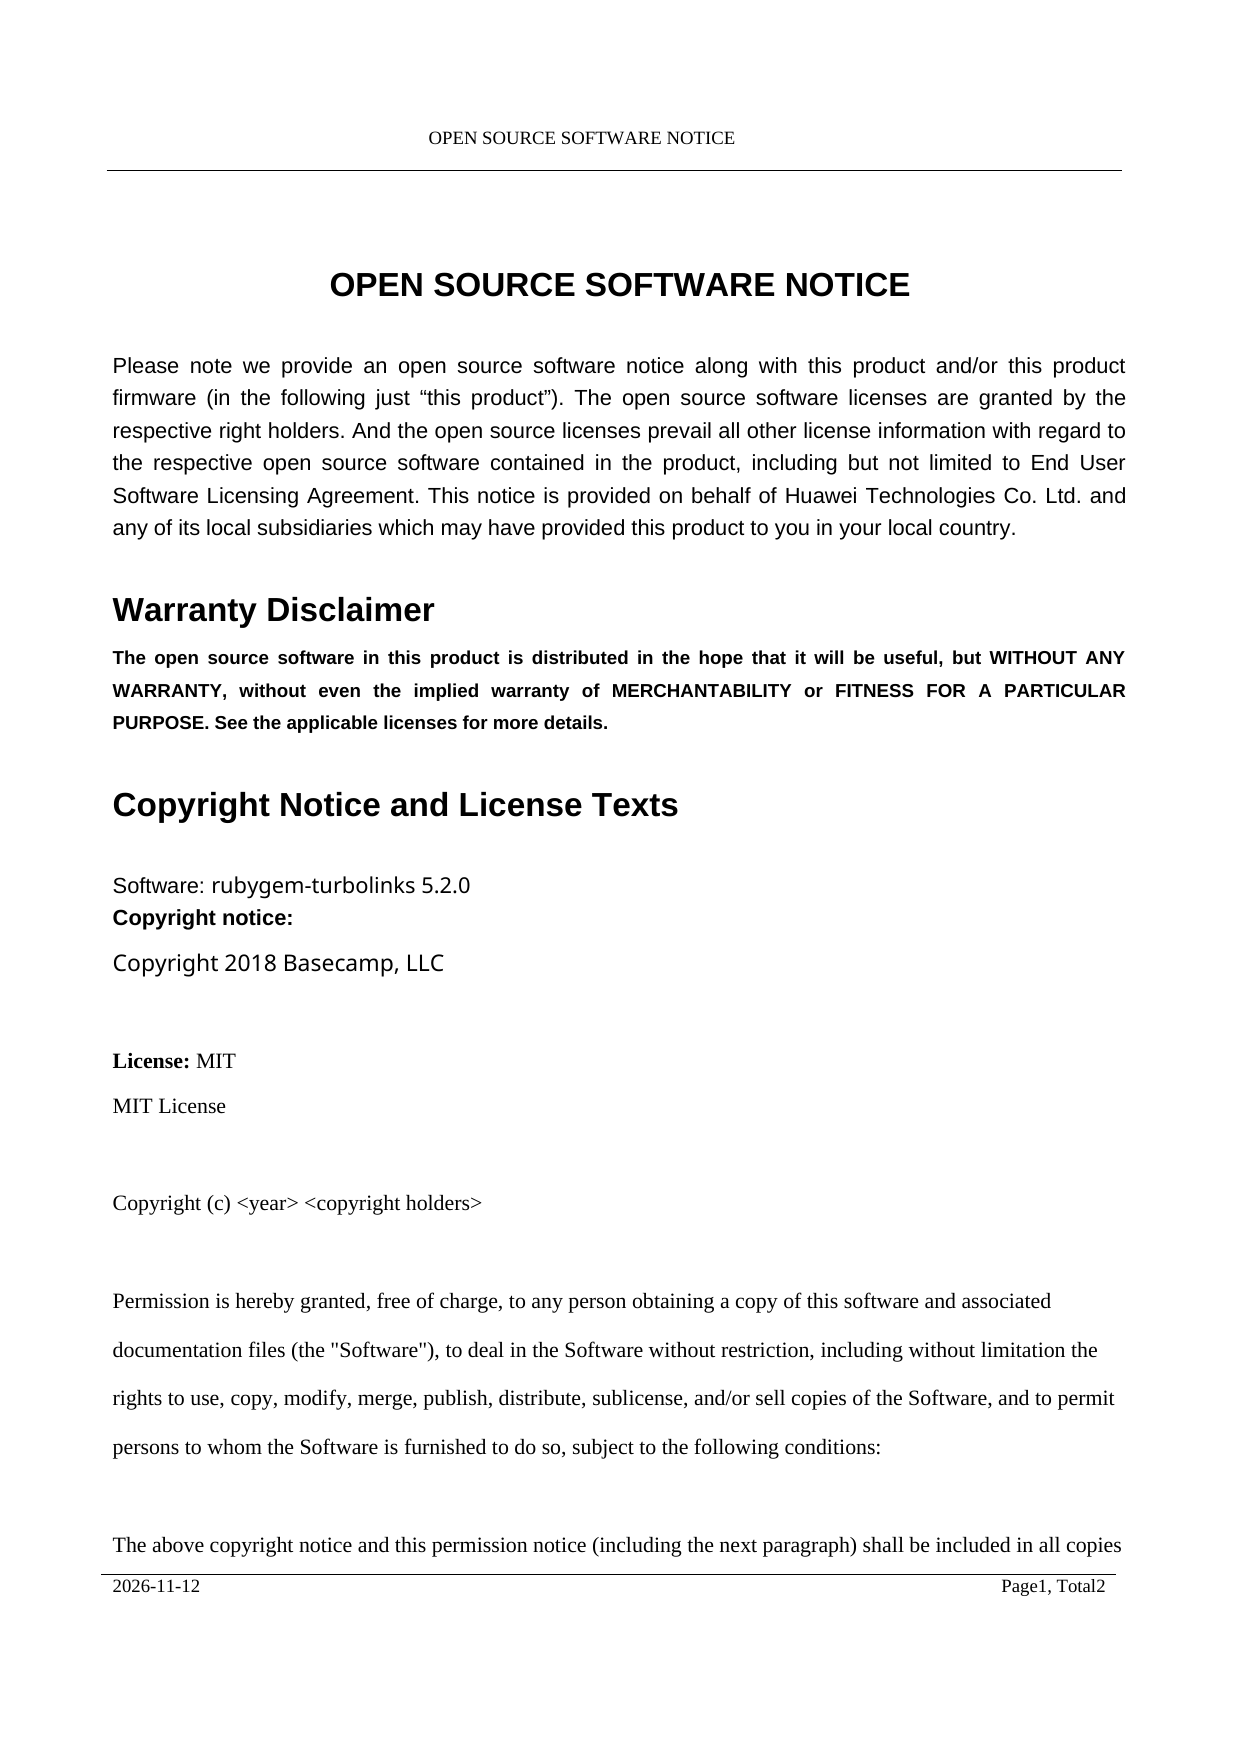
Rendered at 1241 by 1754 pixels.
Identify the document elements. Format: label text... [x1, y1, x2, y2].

text Software: rubygem-turbolinks 5.2.0 [112, 869, 1128, 901]
text The open source software in this product is distributed in the hope that it will be useful, but WITHOUT ANY WARRANTY, without even the implied warranty of MERCHANTABILITY or FITNESS FOR A PARTICULAR PURPOSE. See the applicable licenses for more details. [112, 641, 1128, 739]
text Copyright 2018 Basecamp, LLC [112, 947, 1128, 1028]
text License: MIT [112, 1044, 1128, 1077]
text OPEN SOURCE SOFTWARE NOTICE [112, 251, 1128, 316]
text Please note we provide an open source software notice along with this product and/or this product firmware (in the following just “this product”). The open source software licenses are granted by the respective right holders. And the open source licenses prevail all other license information with regard to the respective open source software contained in the product, including but not limited to End User Software Licensing Agreement. This notice is provided on behalf of Huawei Technologies Co. Ltd. and any of its local subsidiaries which may have provided this product to you in your local country. [112, 349, 1128, 544]
text Warranty Disclaimer [112, 576, 1128, 641]
text Copyright Notice and License Texts [112, 771, 1128, 836]
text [112, 1089, 1128, 1560]
text Copyright notice: [112, 901, 1128, 934]
